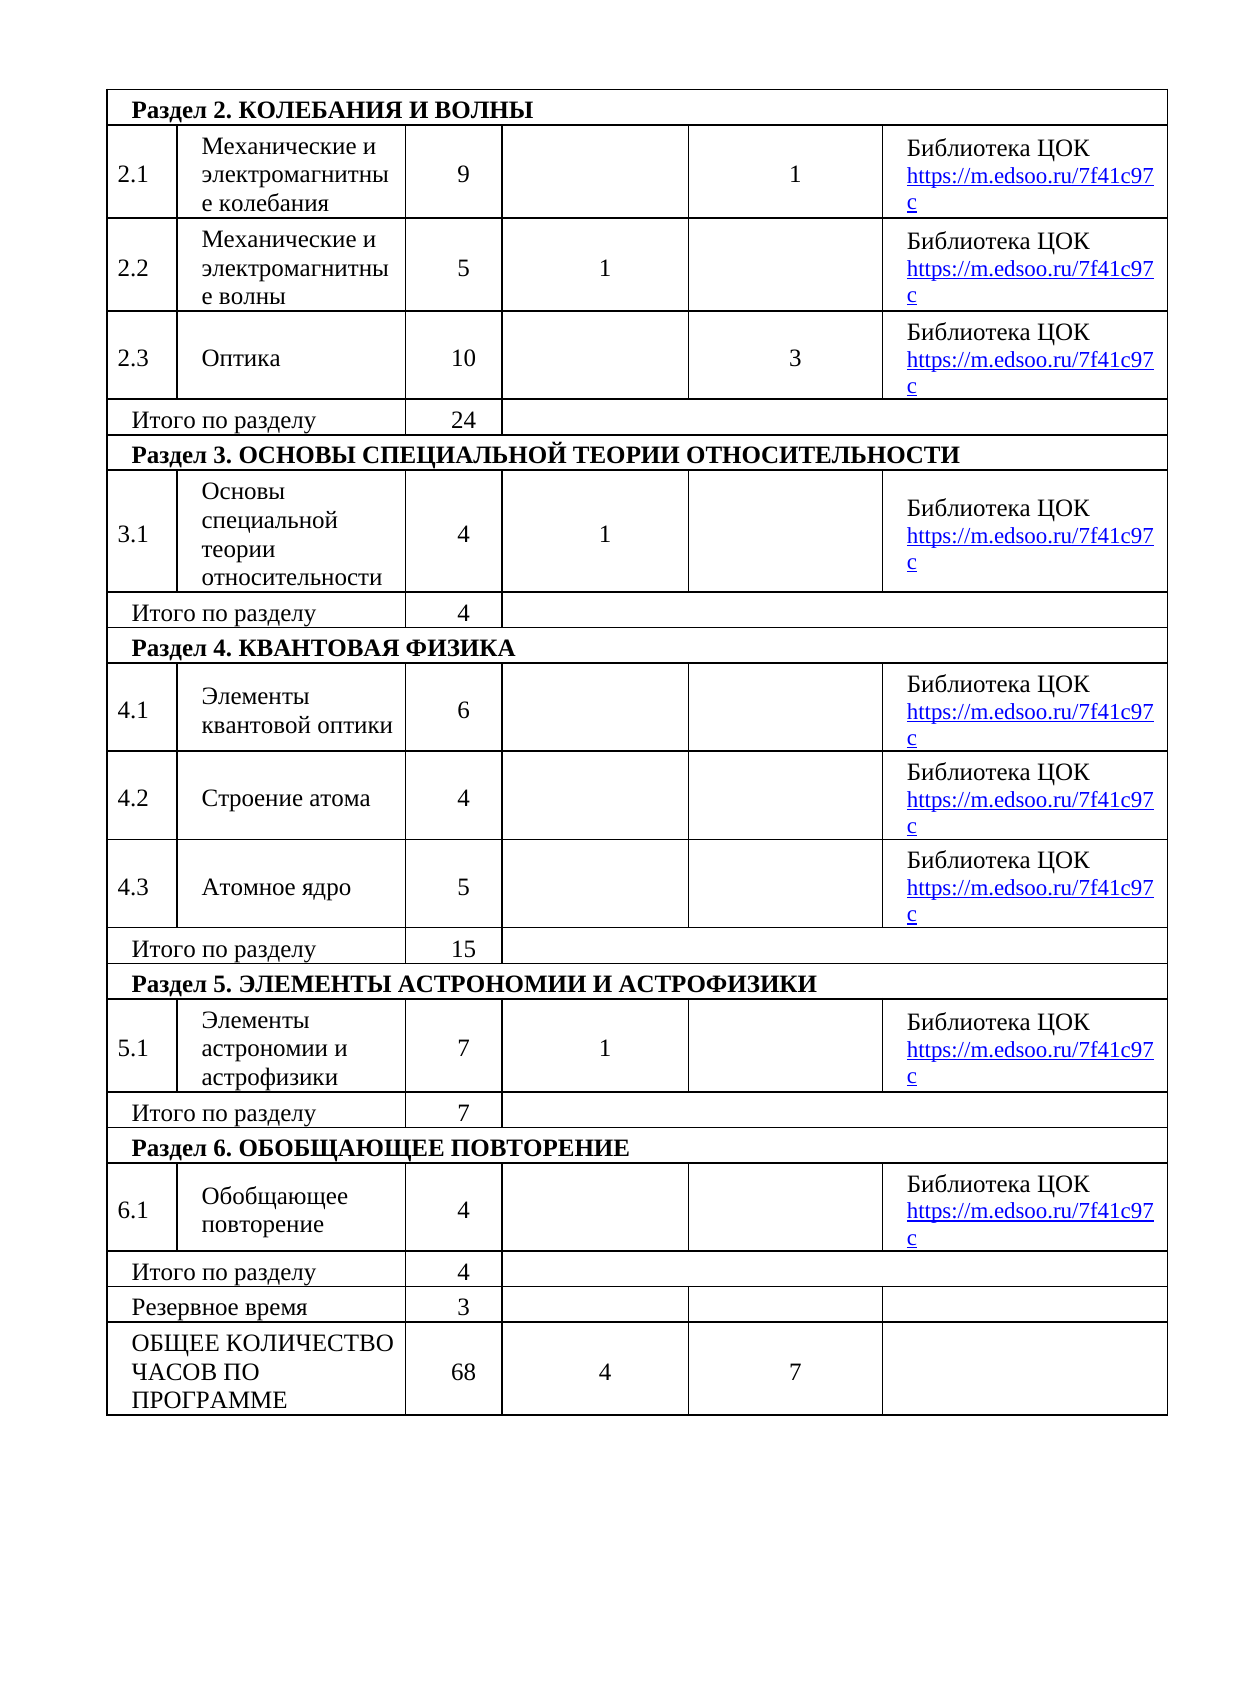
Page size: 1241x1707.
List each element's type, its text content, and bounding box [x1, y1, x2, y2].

table_cell Итого по разделу [108, 593, 405, 627]
table_cell [689, 471, 882, 591]
table_cell Итого по разделу [108, 928, 405, 962]
table_cell Раздел 4. КВАНТОВАЯ ФИЗИКА [108, 628, 1167, 662]
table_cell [883, 126, 1167, 217]
table_cell 7 [406, 1000, 501, 1091]
table_cell [503, 664, 688, 750]
table_cell [883, 1323, 1167, 1414]
table_cell 7 [689, 1323, 882, 1414]
table_cell 4.1 [108, 664, 176, 750]
table_cell 1 [503, 1000, 688, 1091]
table_cell 5 [406, 840, 501, 927]
table_cell 3.1 [108, 471, 176, 591]
table_cell 3 [689, 312, 882, 398]
table_cell [503, 1287, 688, 1321]
table_cell 5.1 [108, 1000, 176, 1091]
table_cell Основы специальной теории относительности [178, 471, 405, 591]
table_cell 6.1 [108, 1164, 176, 1250]
table_cell [503, 1093, 1167, 1126]
table_cell 1 [503, 219, 688, 310]
table_cell 6 [406, 664, 501, 750]
table_cell 1 [503, 471, 688, 591]
table_cell [883, 1287, 1167, 1321]
table_cell Раздел 5. ЭЛЕМЕНТЫ АСТРОНОМИИ И АСТРОФИЗИКИ [108, 964, 1167, 998]
table_cell Библиотека ЦОК https://m.edsoo.ru/7f41c97c [883, 752, 1167, 839]
table_cell [503, 928, 1167, 962]
table_cell 10 [406, 312, 501, 398]
table_cell 4 [406, 1164, 501, 1250]
table_cell [503, 312, 688, 398]
table_cell 9 [406, 126, 501, 217]
table_cell ОБЩЕЕ КОЛИЧЕСТВО ЧАСОВ ПО ПРОГРАММЕ [108, 1323, 405, 1414]
table_cell Оптика [178, 312, 405, 398]
table_cell [503, 126, 688, 217]
table_cell 4.2 [108, 752, 176, 839]
table_cell Механические и электромагнитные волны [178, 219, 405, 310]
table_cell 4.3 [108, 840, 176, 927]
table_cell Итого по разделу [108, 1252, 405, 1286]
table_cell Механические и электромагнитные колебания [178, 126, 405, 217]
table_cell [503, 840, 688, 927]
table_cell [689, 840, 882, 927]
table_cell Библиотека ЦОК https://m.edsoo.ru/7f41c97c [883, 840, 1167, 927]
table_cell 7 [406, 1093, 501, 1126]
table_cell Раздел 3. ОСНОВЫ СПЕЦИАЛЬНОЙ ТЕОРИИ ОТНОСИТЕЛЬНОСТИ [108, 436, 1167, 469]
table_cell Библиотека ЦОК https://m.edsoo.ru/7f41c97c [883, 664, 1167, 750]
table_cell [689, 219, 882, 310]
table_cell [503, 1164, 688, 1250]
table_cell [689, 752, 882, 839]
table_cell 4 [406, 593, 501, 627]
table_cell 2.2 [108, 219, 176, 310]
table_cell 3 [406, 1287, 501, 1321]
table_cell 2.1 [108, 126, 176, 217]
table_cell Атомное ядро [178, 840, 405, 927]
table_cell 4 [503, 1323, 688, 1414]
table_cell 24 [406, 400, 501, 434]
table_cell 1 [689, 126, 882, 217]
table_cell Элементы астрономии и астрофизики [178, 1000, 405, 1091]
table_cell Библиотека ЦОК https://m.edsoo.ru/7f41c97c [883, 312, 1167, 398]
table_cell Библиотека ЦОК https://m.edsoo.ru/7f41c97c [883, 471, 1167, 591]
table_cell Элементы квантовой оптики [178, 664, 405, 750]
table_cell 15 [406, 928, 501, 962]
table_cell Раздел 6. ОБОБЩАЮЩЕЕ ПОВТОРЕНИЕ [108, 1128, 1167, 1162]
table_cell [883, 219, 1167, 310]
table_cell [503, 593, 1167, 627]
table_cell Библиотека ЦОК https://m.edsoo.ru/7f41c97c [883, 1164, 1167, 1250]
table_cell [689, 1000, 882, 1091]
table_cell [689, 1287, 882, 1321]
table_cell 4 [406, 1252, 501, 1286]
table_cell 4 [406, 752, 501, 839]
table_cell 5 [406, 219, 501, 310]
table_cell Библиотека ЦОК https://m.edsoo.ru/7f41c97c [883, 1000, 1167, 1091]
table_cell 2.3 [108, 312, 176, 398]
table_cell [689, 1164, 882, 1250]
table_cell Строение атома [178, 752, 405, 839]
table_cell [503, 752, 688, 839]
table_cell Раздел 2. КОЛЕБАНИЯ И ВОЛНЫ [108, 90, 1167, 124]
table_cell Итого по разделу [108, 1093, 405, 1126]
table_cell [503, 400, 1167, 434]
table_cell Обобщающее повторение [178, 1164, 405, 1250]
table_cell Резервное время [108, 1287, 405, 1321]
table_cell Итого по разделу [108, 400, 405, 434]
table_cell [503, 1252, 1167, 1286]
table_cell 68 [406, 1323, 501, 1414]
table_cell [689, 664, 882, 750]
table_cell 4 [406, 471, 501, 591]
